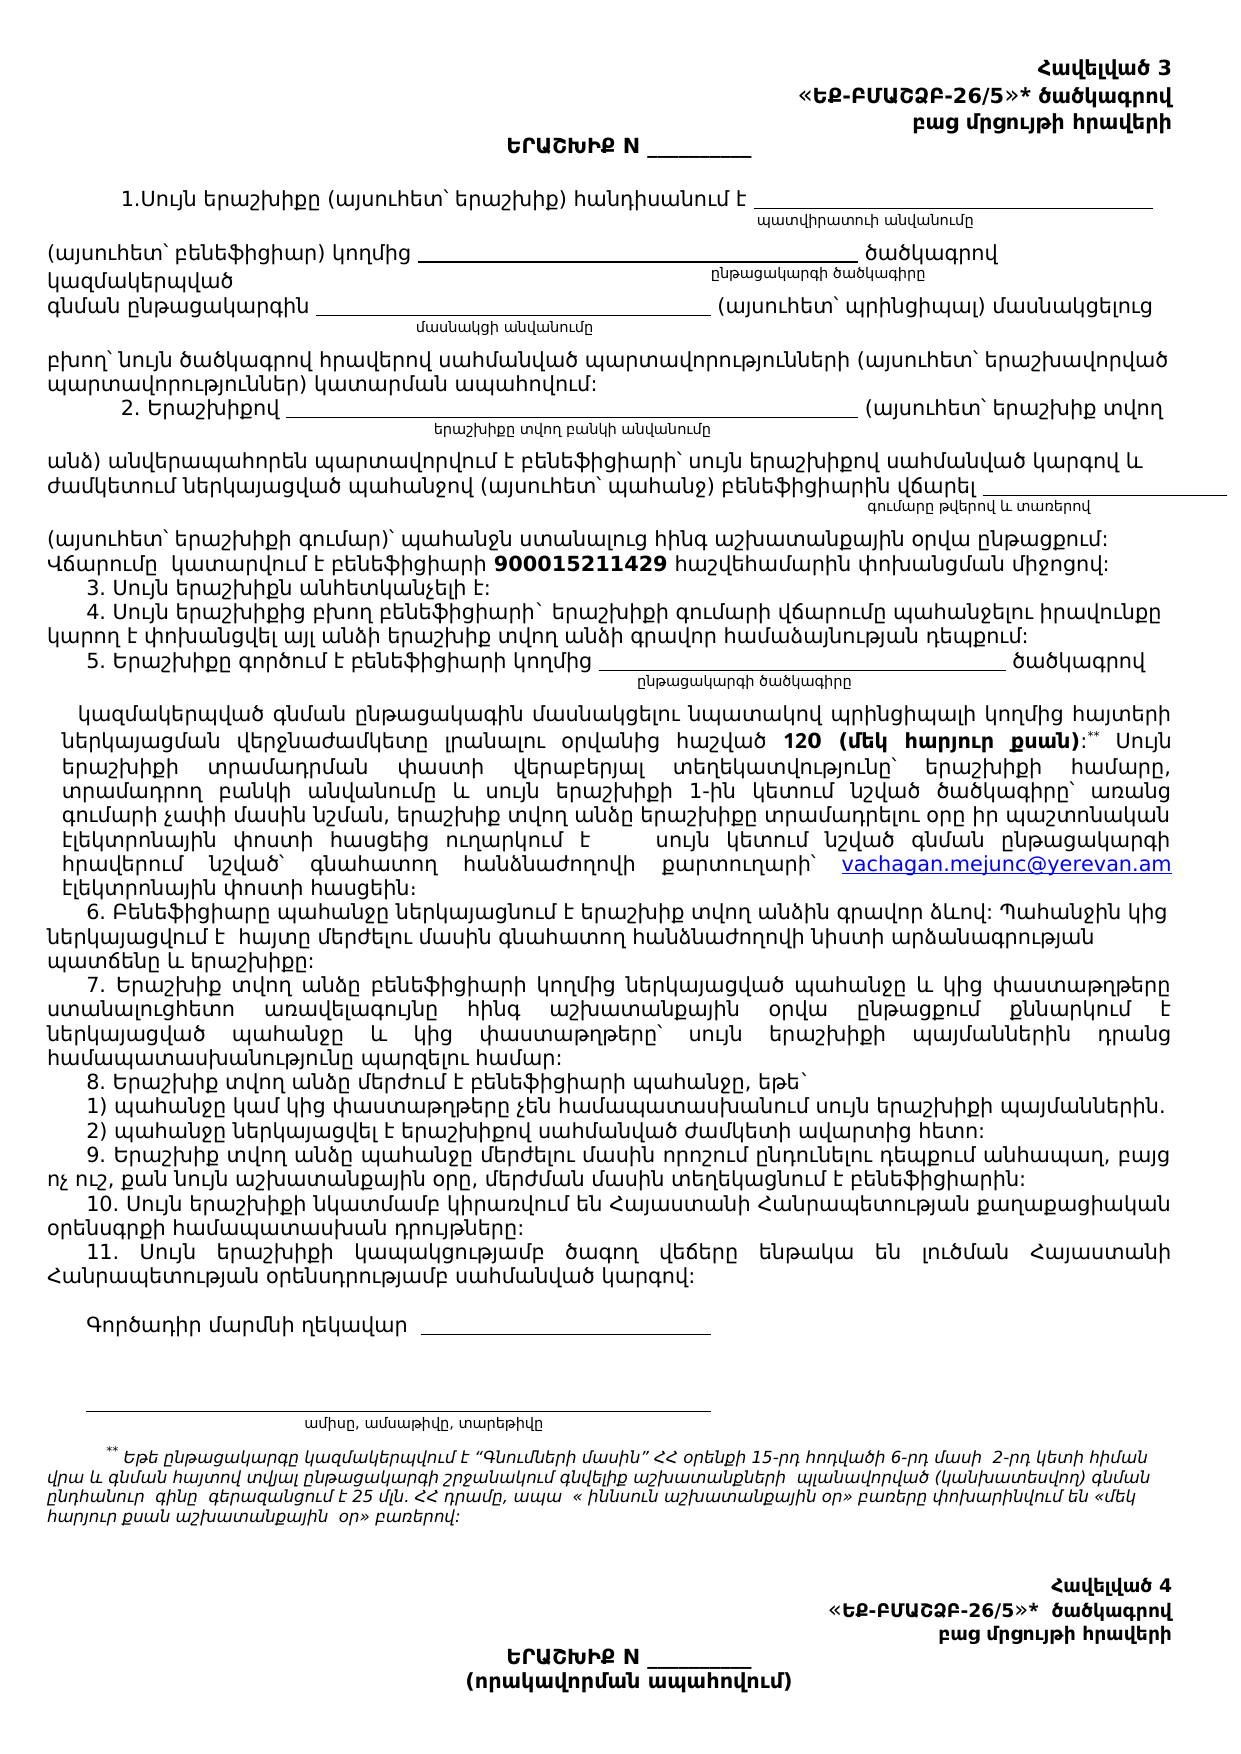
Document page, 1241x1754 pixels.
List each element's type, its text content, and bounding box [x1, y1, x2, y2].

text 4. Սույն երաշխիքից բխող բենեֆիցիարի` երաշխիքի գումարի վճարումը պահանջելու իրավունքը կարող է փոխանցվել այլ անձի երաշխիք տվող անձի գրավոր համաձայնության դեպքում: [47, 600, 1172, 649]
text գնման ընթացակարգին (այսուհետ՝ պրինցիպալ) մասնակցելուց [47, 294, 1172, 318]
text 10. Սույն երաշխիքի նկատմամբ կիրառվում են Հայաստանի Հանրապետության քաղաքացիական օրենսգրքի համապատասխան դրույթները: [47, 1192, 1172, 1240]
text ընթացակարգի ծածկագիրը [563, 673, 1172, 702]
text 11. Սույն երաշխիքի կապակցությամբ ծագող վեճերը ենթակա են լուծման Հայաստանի Հանրապետության օրենսդրությամբ սահմանված կարգով: [47, 1240, 1172, 1289]
text բաց մրցույթի հրավերի [47, 110, 1172, 134]
text (այսուհետ՝ բենեֆիցիար) կողմից ծածկագրով կազմակերպված ընթացակարգի ծածկագիրը [47, 241, 1172, 294]
text բաց մրցույթի հրավերի [47, 1623, 1172, 1645]
text (այսուհետ՝ երաշխիքի գումար)՝ պահանջն ստանալուց հինգ աշխատանքային օրվա ընթացքում: Վճարումը կատարվում է բենեֆիցիարի 900015211429 հաշվեհամարին փոխանցման միջոցով: [47, 527, 1172, 576]
list կազմակերպված գնման ընթացակագին մասնակցելու նպատակով պրինցիպալի կողմից հայտերի ներկայացման վերջնաժամկետը լրանալու օրվանից հաշված 120 (մեկ հարյուր քսան):** Սույն երաշխիքի տրամադրման փաստի վերաբերյալ տեղեկատվությունը՝ երաշխիքի համարը, տրամադրող բանկի անվանումը և սույն երաշխիքի 1-ին կետում նշված ծածկագիրը՝ առանց գումարի չափի մասին նշման, երաշխիք տվող անձը երաշխիքը տրամադրելու օրը իր պաշտոնական էլեկտրոնային փոստի հասցեից ուղարկում է սույն կետում նշված գնման ընթացակարգի հրավերում նշված՝ գնահատող հանձնաժողովի քարտուղարի՝ vachagan.mejunc@yerevan.am էլեկտրոնային փոստի հասցեին։ [62, 702, 1172, 900]
text 2. Երաշխիքով (այսուհետ՝ երաշխիք տվող [47, 396, 1172, 420]
text 6. Բենեֆիցիարը պահանջը ներկայացնում է երաշխիք տվող անձին գրավոր ձևով: Պահանջին կից ներկայացվում է հայտը մերժելու մասին գնահատող հանձնաժողովի նիստի արձանագրության պատճենը և երաշխիքը: [47, 900, 1172, 973]
text Հավելված 4 [47, 1575, 1172, 1597]
text (որակավորման ապահովում) [47, 1669, 1172, 1694]
text ** Եթե ընթացակարգը կազմակերպվում է “Գնումների մասին” ՀՀ օրենքի 15-րդ հոդվածի 6-րդ մասի 2-րդ կետի հիման վրա և գնման հայտով տվյալ ընթացակարգի շրջանակում գնվելիք աշխատանքների պլանավորված (կանխատեսվող) գնման ընդհանուր գինը գերազանցում է 25 մլն. ՀՀ դրամը, ապա « իննսուն աշխատանքային օր» բառերը փոխարինվում են «մեկ հարյուր քսան աշխատանքային օր» բառերով: [47, 1444, 1172, 1526]
text պատվիրատուի անվանումը [637, 211, 1172, 241]
text 9. Երաշխիք տվող անձը պահանջը մերժելու մասին որոշում ընդունելու դեպքում անհապաղ, բայց ոչ ուշ, քան նույն աշխատանքային օրը, մերժման մասին տեղեկացնում է բենեֆիցիարին: [47, 1143, 1172, 1192]
text 3. Սույն երաշխիքն անհետկանչելի է: [47, 576, 1172, 600]
text 2) պահանջը ներկայացվել է երաշխիքով սահմանված ժամկետի ավարտից հետո: [47, 1119, 1172, 1143]
text Գործադիր մարմնի ղեկավար [47, 1313, 1172, 1337]
text «ԵՔ-ԲՄԱՇՁԲ-26/5»* ծածկագրով [47, 1597, 1172, 1623]
text գումարը թվերով և տառերով [784, 498, 1172, 527]
text Հավելված 3 [47, 56, 1172, 81]
text ամիսը, ամսաթիվը, տարեթիվը [47, 1414, 1172, 1444]
text 5. Երաշխիքը գործում է բենեֆիցիարի կողմից ծածկագրով [47, 649, 1172, 673]
text անձ) անվերապահորեն պարտավորվում է բենեֆիցիարի՝ սույն երաշխիքով սահմանված կարգով և ժամկետում ներկայացված պահանջով (այսուհետ՝ պահանջ) բենեֆիցիարին վճարել [47, 449, 1172, 498]
text ԵՐԱՇԽԻՔ N __________ [47, 134, 1172, 158]
text 7. Երաշխիք տվող անձը բենեֆիցիարի կողմից ներկայացված պահանջը և կից փաստաթղթերը ստանալուցհետո առավելագույնը հինգ աշխատանքային օրվա ընթացքում քննարկում է ներկայացված պահանջը և կից փաստաթղթերը՝ սույն երաշխիքի պայմաններին դրանց համապատասխանությունը պարզելու համար: [47, 973, 1172, 1070]
text 8. Երաշխիք տվող անձը մերժում է բենեֆիցիարի պահանջը, եթե` [47, 1070, 1172, 1094]
text 1.Սույն երաշխիքը (այսուհետ՝ երաշխիք) հանդիսանում է [47, 187, 1172, 211]
text մասնակցի անվանումը [342, 318, 1172, 348]
text 1) պահանջը կամ կից փաստաթղթերը չեն համապատասխանում սույն երաշխիքի պայմաններին. [47, 1094, 1172, 1119]
text «ԵՔ-ԲՄԱՇՁԲ-26/5»* ծածկագրով [47, 81, 1172, 110]
text երաշխիքը տվող բանկի անվանումը [47, 420, 1172, 449]
text ԵՐԱՇԽԻՔ N __________ [47, 1645, 1172, 1669]
text բխող՝ նույն ծածկագրով հրավերով սահմանված պարտավորությունների (այսուհետ՝ երաշխավորված պարտավորություններ) կատարման ապահովում: [47, 348, 1172, 396]
